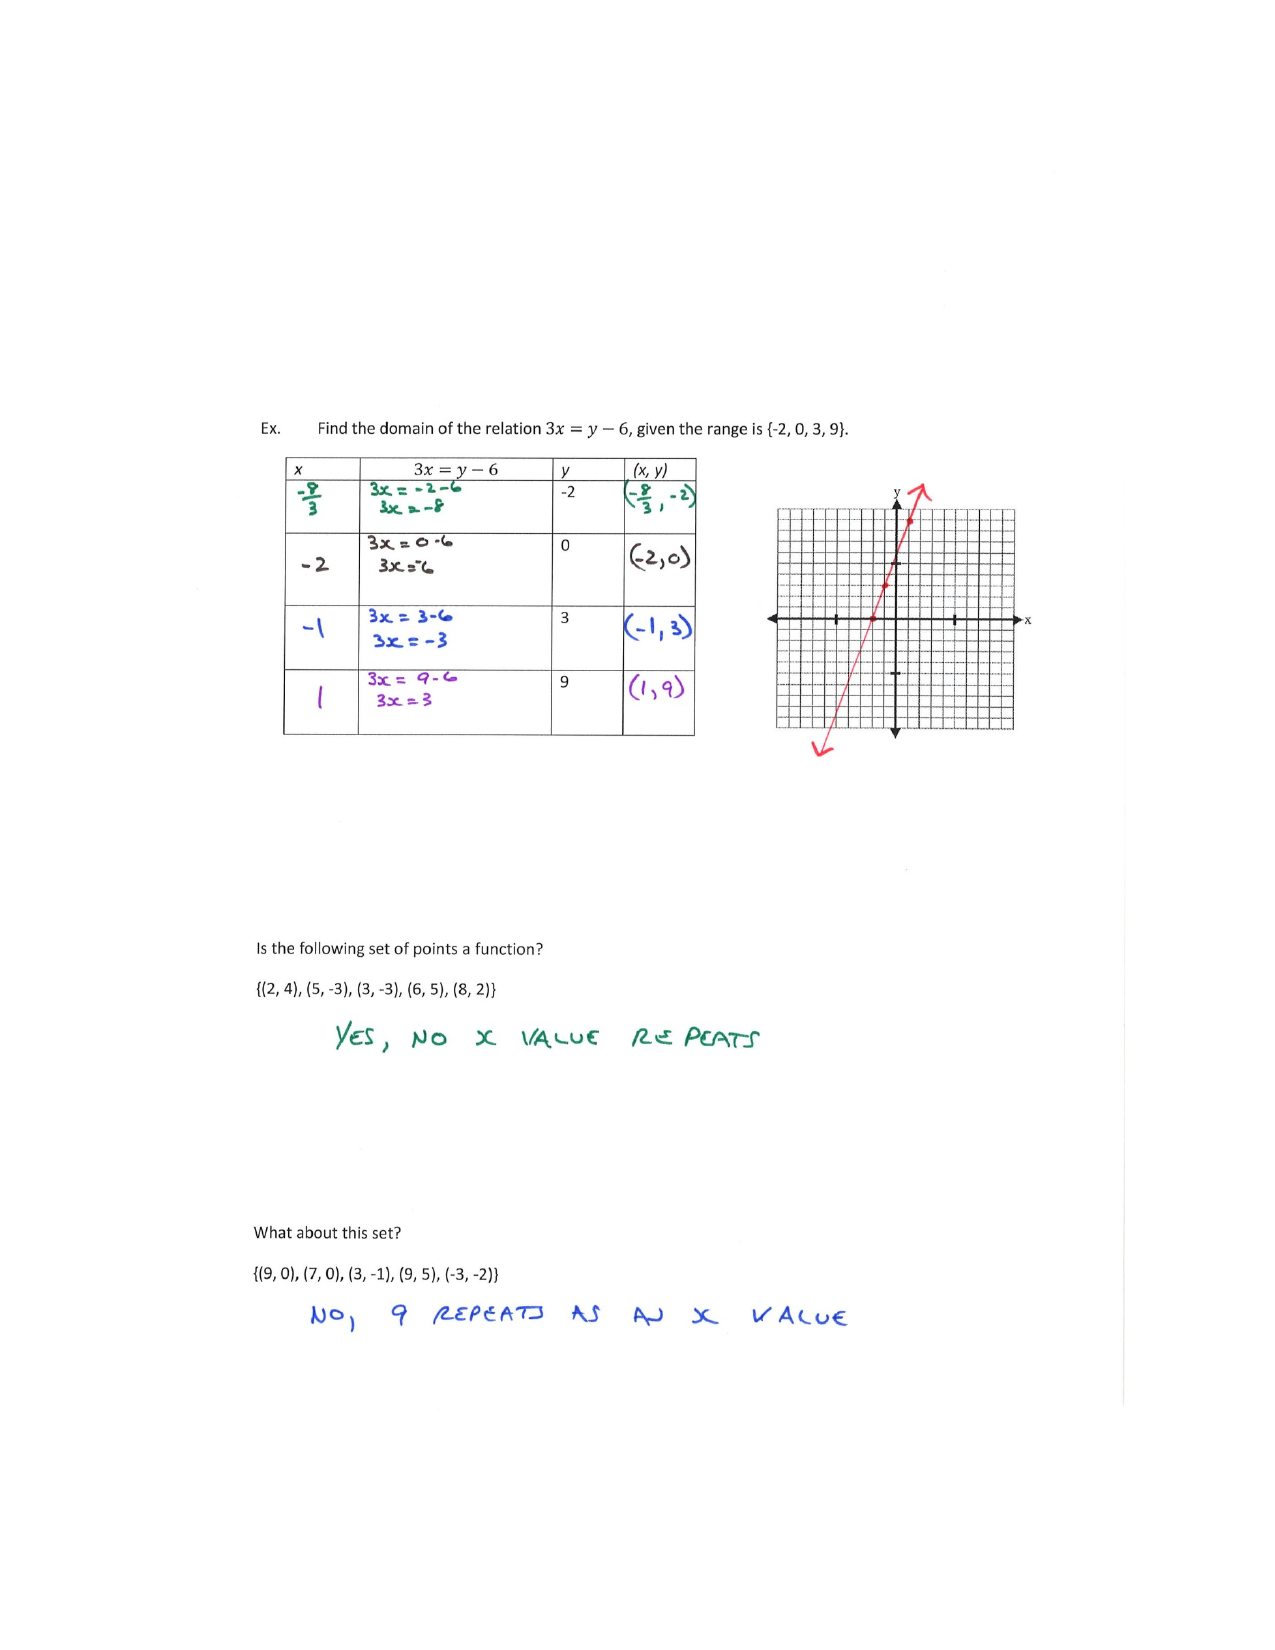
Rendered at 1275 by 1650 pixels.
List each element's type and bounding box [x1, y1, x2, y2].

picture [150, 150, 1125, 1412]
